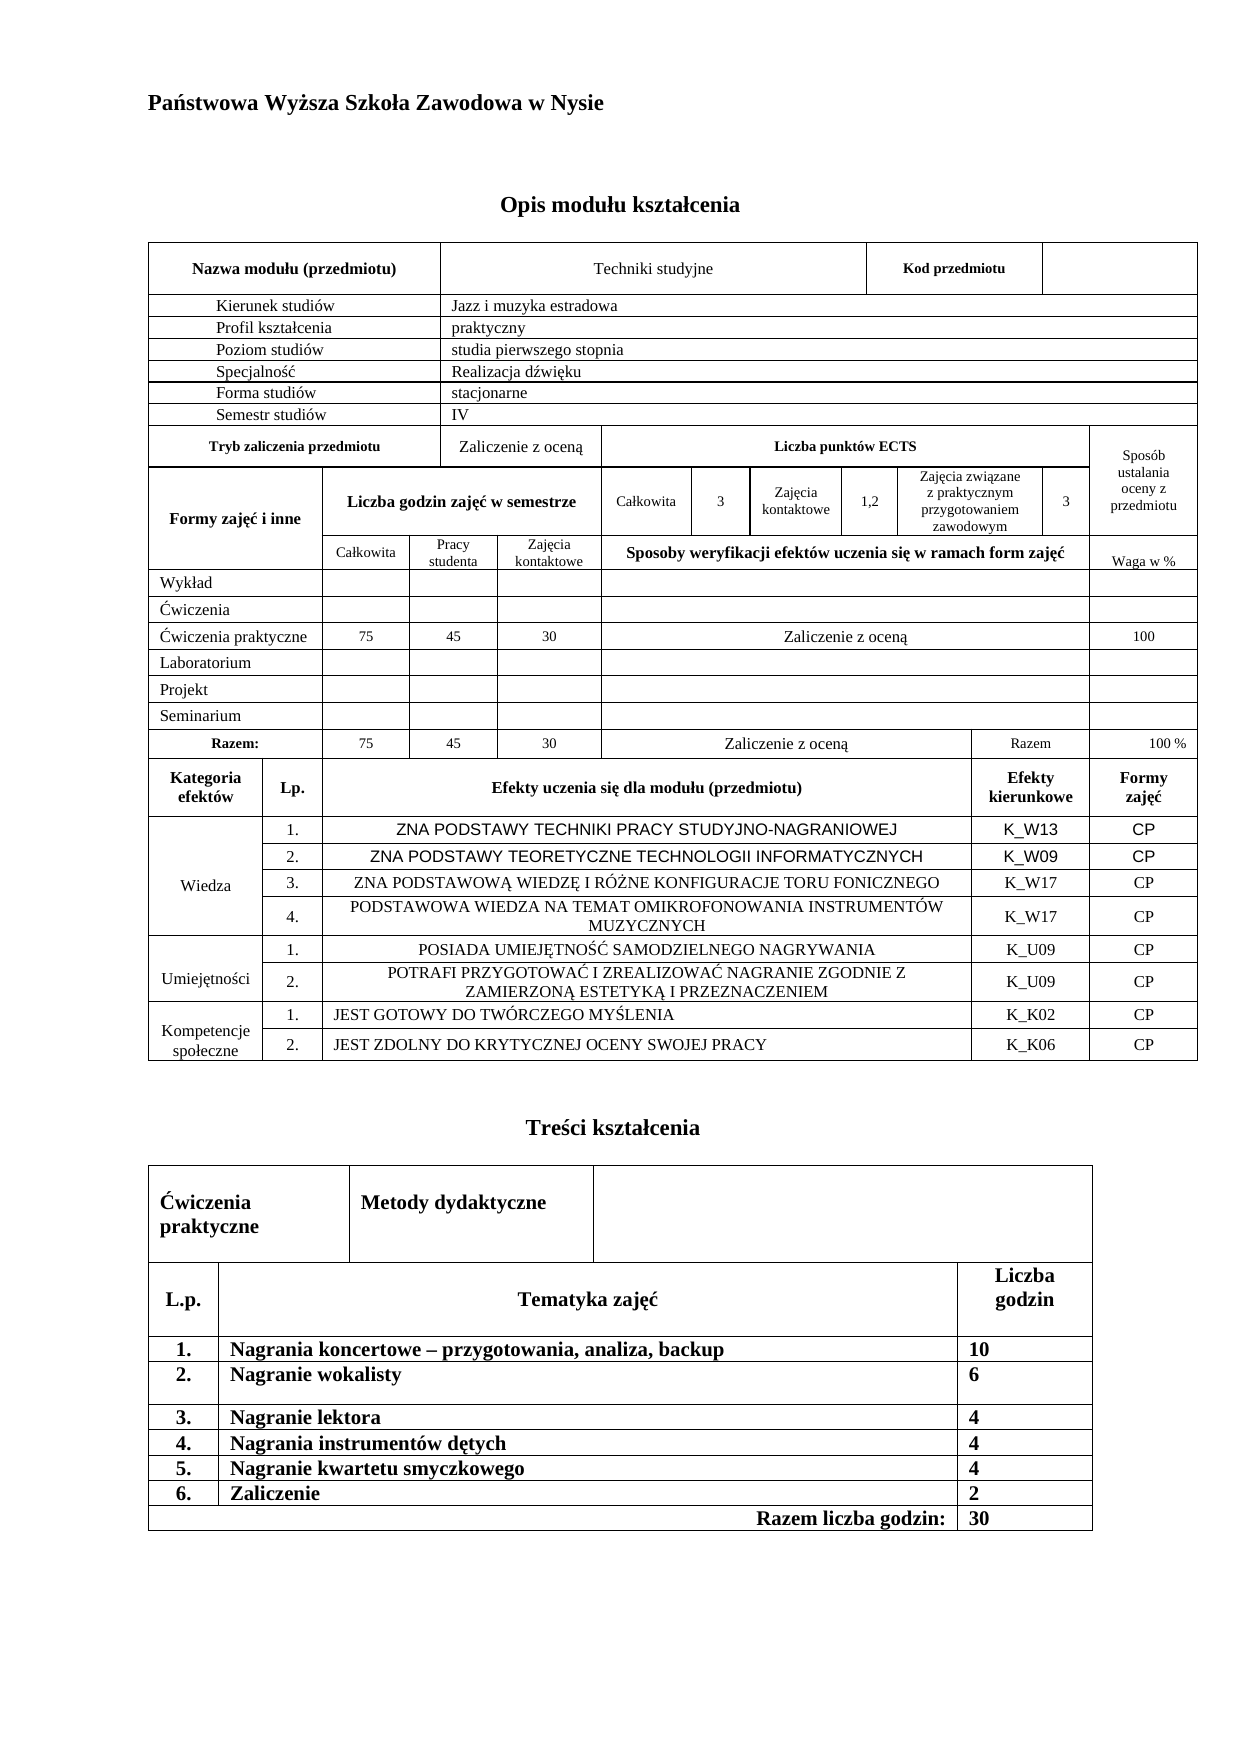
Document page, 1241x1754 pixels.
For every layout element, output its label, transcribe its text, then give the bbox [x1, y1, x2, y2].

table_cell CP [1090, 844, 1197, 869]
table_cell Tematyka zajęć [219, 1263, 957, 1336]
table_cell Formy zajęć i inne [149, 468, 322, 569]
table_cell CP [1090, 936, 1197, 962]
text Treści kształcenia [148, 1114, 1092, 1140]
table_cell Kompetencje społeczne [149, 1002, 262, 1059]
table_cell praktyczny [441, 317, 1197, 338]
table_cell 75 [323, 623, 409, 649]
table_cell 4 [958, 1456, 1092, 1479]
table_cell [498, 676, 601, 702]
table_cell Kierunek studiów [149, 295, 440, 316]
table_cell Lp. [263, 759, 322, 816]
table_cell 45 [410, 730, 497, 757]
table_cell Nagranie kwartetu smyczkowego [219, 1456, 957, 1479]
table_header Nazwa modułu (przedmiotu) [149, 243, 440, 294]
table_cell Profil kształcenia [149, 317, 440, 338]
table_cell [498, 597, 601, 622]
table_cell stacjonarne [441, 383, 1197, 403]
table_cell [498, 570, 601, 596]
table_cell JEST GOTOWY DO TWÓRCZEGO MYŚLENIA [323, 1002, 971, 1028]
table_cell [1090, 650, 1197, 675]
table_cell K_W17 [972, 897, 1089, 935]
table_cell [602, 650, 1089, 675]
table_cell Jazz i muzyka estradowa [441, 295, 1197, 316]
table_cell [602, 676, 1089, 702]
table_cell 30 [958, 1506, 1092, 1530]
table_cell Pracy studenta [410, 536, 497, 569]
table_cell Tryb zaliczenia przedmiotu [149, 426, 440, 466]
table_cell K_U09 [972, 963, 1089, 1001]
table_cell Zaliczenie z oceną [441, 426, 601, 466]
table_header [1043, 243, 1197, 294]
table_cell 4 [958, 1405, 1092, 1429]
table_cell [323, 650, 409, 675]
table_cell Specjalność [149, 361, 440, 381]
table_cell Wiedza [149, 817, 262, 935]
table_cell [602, 703, 1089, 728]
table_cell 3. [263, 870, 322, 896]
table_cell [1090, 703, 1197, 728]
table_cell K_W13 [972, 817, 1089, 843]
table_cell 1. [149, 1337, 218, 1361]
table_header [594, 1166, 1092, 1262]
table_header Techniki studyjne [441, 243, 866, 294]
table_cell K_W17 [972, 870, 1089, 896]
table_cell ZNA PODSTAWOWĄ WIEDZĘ I RÓŻNE KONFIGURACJE TORU FONICZNEGO [323, 870, 971, 896]
table_cell [498, 703, 601, 728]
table_cell 4 [958, 1430, 1092, 1454]
table_cell L.p. [149, 1263, 218, 1336]
table_cell Nagranie lektora [219, 1405, 957, 1429]
table_cell [410, 703, 497, 728]
table_cell [323, 676, 409, 702]
table_cell [410, 570, 497, 596]
table_cell Laboratorium [149, 650, 322, 675]
table_cell Zaliczenie z oceną [602, 623, 1089, 649]
table_cell Seminarium [149, 703, 322, 728]
table_cell Całkowita [323, 536, 409, 569]
table_cell Nagrania koncertowe – przygotowania, analiza, backup [219, 1337, 957, 1361]
table_cell 3 [692, 468, 749, 534]
table_cell 1,2 [842, 468, 897, 534]
table_cell zna podstawy teoretyczne technologii informatycznych [323, 844, 971, 869]
table_cell [323, 703, 409, 728]
table_cell Całkowita [602, 468, 691, 534]
table_cell Semestr studiów [149, 404, 440, 425]
table_cell CP [1090, 870, 1197, 896]
table_cell Poziom studiów [149, 339, 440, 359]
table_cell Zajęcia kontaktowe [498, 536, 601, 569]
table_cell 3 [1043, 468, 1089, 534]
table_cell [1090, 676, 1197, 702]
table_cell Projekt [149, 676, 322, 702]
table_cell Sposób ustalania oceny z przedmiotu [1090, 426, 1197, 534]
table_header Ćwiczenia praktyczne [149, 1166, 349, 1262]
table_cell [602, 597, 1089, 622]
table_cell Kategoria efektów [149, 759, 262, 816]
table_cell Ćwiczenia [149, 597, 322, 622]
table_cell Sposoby weryfikacji efektów uczenia się w ramach form zajęć [602, 536, 1089, 569]
table_cell zna podstawy techniki pracy studyjno-nagraniowej [323, 817, 971, 843]
table_cell 6 [958, 1362, 1092, 1404]
table_cell PODSTAWOWA WIEDZA NA TEMAT OMIKROFONOWANIA INSTRUMENTÓW MUZYCZNYCH [323, 897, 971, 935]
table_cell Razem [972, 730, 1089, 757]
table_header Metody dydaktyczne [350, 1166, 593, 1262]
table_cell CP [1090, 1029, 1197, 1059]
table_cell 30 [498, 730, 601, 757]
table_cell Efekty kierunkowe [972, 759, 1089, 816]
table_cell Formy zajęć [1090, 759, 1197, 816]
table_cell 1. [263, 817, 322, 843]
table_cell Umiejętności [149, 936, 262, 1001]
table_cell [410, 650, 497, 675]
table_cell Zajęcia związane z praktycznym przygotowaniem zawodowym [898, 468, 1042, 534]
table_cell Nagranie wokalisty [219, 1362, 957, 1404]
table_cell [498, 650, 601, 675]
table_cell [1090, 570, 1197, 596]
table_cell Zaliczenie [219, 1481, 957, 1505]
table_cell 6. [149, 1481, 218, 1505]
table_cell [410, 597, 497, 622]
table_cell 5. [149, 1456, 218, 1479]
table_cell Razem: [149, 730, 322, 757]
table_cell 2. [263, 1029, 322, 1059]
table_cell 10 [958, 1337, 1092, 1361]
table_cell JEST ZDOLNY DO KRYTYCZNEJ OCENY SWOJEJ PRACY [323, 1029, 971, 1059]
table_cell 4. [149, 1430, 218, 1454]
table_cell Efekty uczenia się dla modułu (przedmiotu) [323, 759, 971, 816]
table_cell Realizacja dźwięku [441, 361, 1197, 381]
table_cell Waga w % [1090, 536, 1197, 569]
table_cell [323, 597, 409, 622]
table_cell Liczba punktów ECTS [602, 426, 1089, 466]
table_cell [602, 570, 1089, 596]
table_cell 2. [263, 844, 322, 869]
table_cell Liczba godzin [958, 1263, 1092, 1336]
table_cell Razem liczba godzin: [149, 1506, 957, 1530]
table_cell 4. [263, 897, 322, 935]
table_cell [323, 570, 409, 596]
table_cell Nagrania instrumentów dętych [219, 1430, 957, 1454]
table_cell 1. [263, 1002, 322, 1028]
table_cell Zajęcia kontaktowe [751, 468, 841, 534]
table_cell 1. [263, 936, 322, 962]
table_header Kod przedmiotu [867, 243, 1042, 294]
table_cell 3. [149, 1405, 218, 1429]
table_cell CP [1090, 963, 1197, 1001]
table_cell [410, 676, 497, 702]
table_cell CP [1090, 817, 1197, 843]
text Opis modułu kształcenia [148, 191, 1092, 217]
table_cell 100 [1090, 623, 1197, 649]
table_cell Liczba godzin zajęć w semestrze [323, 468, 601, 534]
table_cell K_W09 [972, 844, 1089, 869]
table_cell CP [1090, 1002, 1197, 1028]
table_cell Zaliczenie z oceną [602, 730, 971, 757]
table_cell 100 % [1090, 730, 1197, 757]
table_cell Wykład [149, 570, 322, 596]
table_cell IV [441, 404, 1197, 425]
table_cell Ćwiczenia praktyczne [149, 623, 322, 649]
table_cell studia pierwszego stopnia [441, 339, 1197, 359]
table_cell Forma studiów [149, 383, 440, 403]
table_cell POSIADA UMIEJĘTNOŚĆ SAMODZIELNEGO NAGRYWANIA [323, 936, 971, 962]
table_cell 2. [149, 1362, 218, 1404]
table_cell 2 [958, 1481, 1092, 1505]
table_cell K_K02 [972, 1002, 1089, 1028]
text Państwowa Wyższa Szkoła Zawodowa w Nysie [148, 89, 1092, 115]
table_cell 45 [410, 623, 497, 649]
table_cell 2. [263, 963, 322, 1001]
table_cell 30 [498, 623, 601, 649]
table_cell CP [1090, 897, 1197, 935]
table_cell K_K06 [972, 1029, 1089, 1059]
table_cell 75 [323, 730, 409, 757]
table_cell POTRAFI PRZYGOTOWAĆ I ZREALIZOWAĆ NAGRANIE ZGODNIE Z ZAMIERZONĄ ESTETYKĄ I PRZEZNACZENIEM [323, 963, 971, 1001]
table_cell K_U09 [972, 936, 1089, 962]
table_cell [1090, 597, 1197, 622]
